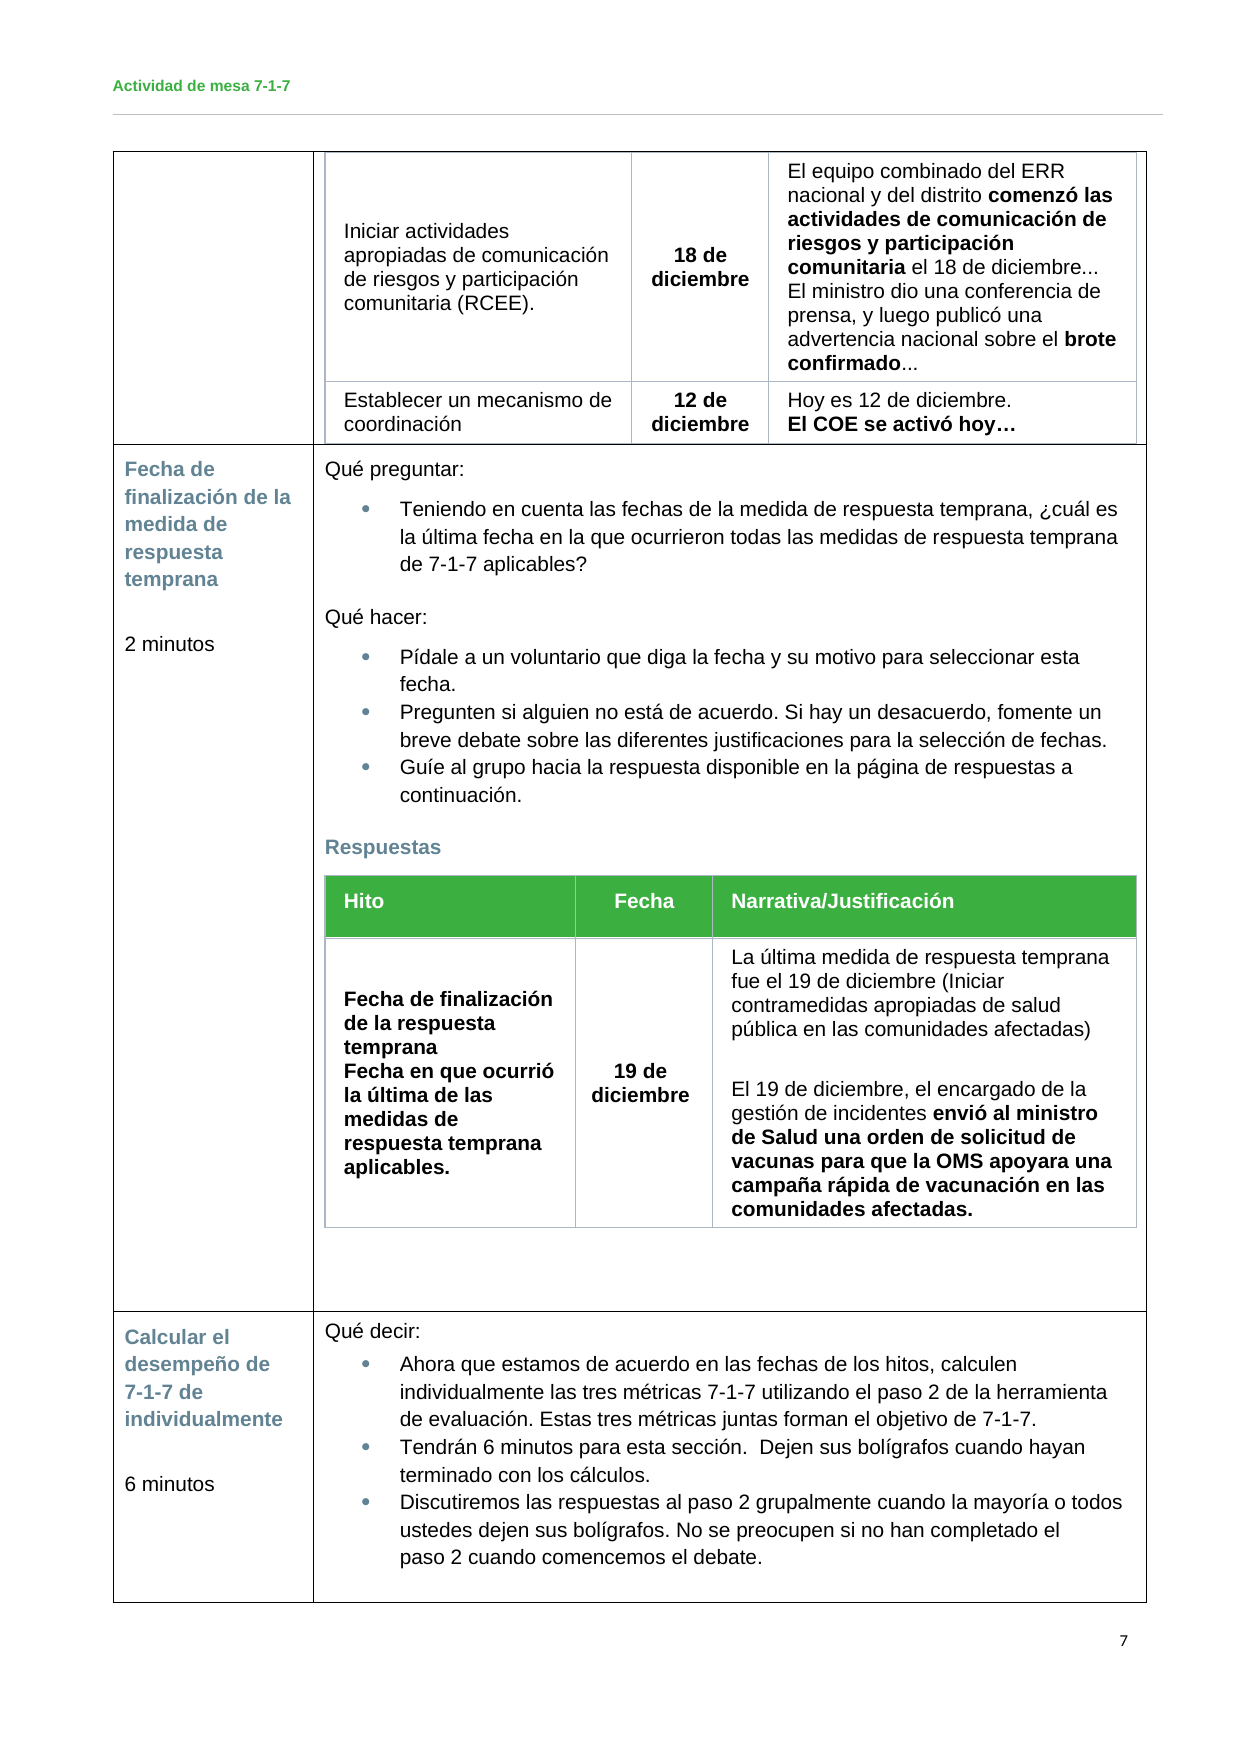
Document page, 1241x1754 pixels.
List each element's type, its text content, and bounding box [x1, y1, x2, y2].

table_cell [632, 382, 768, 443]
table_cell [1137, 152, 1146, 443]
table_cell Qué decir: Ahora que estamos de acuerdo en las fechas de los hitos, calculen individualmente las tres métricas 7-1-7 utilizando el paso 2 de la herramienta de evaluación. Estas tres métricas juntas forman el objetivo de 7-1-7. Tendrán 6 minutos para esta sección. Dejen sus bolígrafos cuando hayan terminado con los cálculos. Discutiremos las respuestas al paso 2 grupalmente cuando la mayoría o todos ustedes dejen sus bolígrafos. No se preocupen si no han completado el paso 2 cuando comencemos el debate. [314, 1312, 1146, 1602]
table_cell Qué preguntar: Teniendo en cuenta las fechas de la medida de respuesta temprana, ¿cuál es la última fecha en la que ocurrieron todas las medidas de respuesta temprana de 7-1-7 aplicables? Qué hacer: Pídale a un voluntario que diga la fecha y su motivo para seleccionar esta fecha. Pregunten si alguien no está de acuerdo. Si hay un desacuerdo, fomente un breve debate sobre las diferentes justificaciones para la selección de fechas. Guíe al grupo hacia la respuesta disponible en la página de respuestas a continuación. Respuestas [314, 445, 1146, 1311]
table_cell Fecha de finalización de la medida de respuesta temprana 2 minutos [114, 445, 313, 1311]
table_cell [114, 152, 313, 443]
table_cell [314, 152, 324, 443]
table_cell Calcular el desempeño de 7-1-7 de individualmente 6 minutos [114, 1312, 313, 1602]
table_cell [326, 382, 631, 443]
